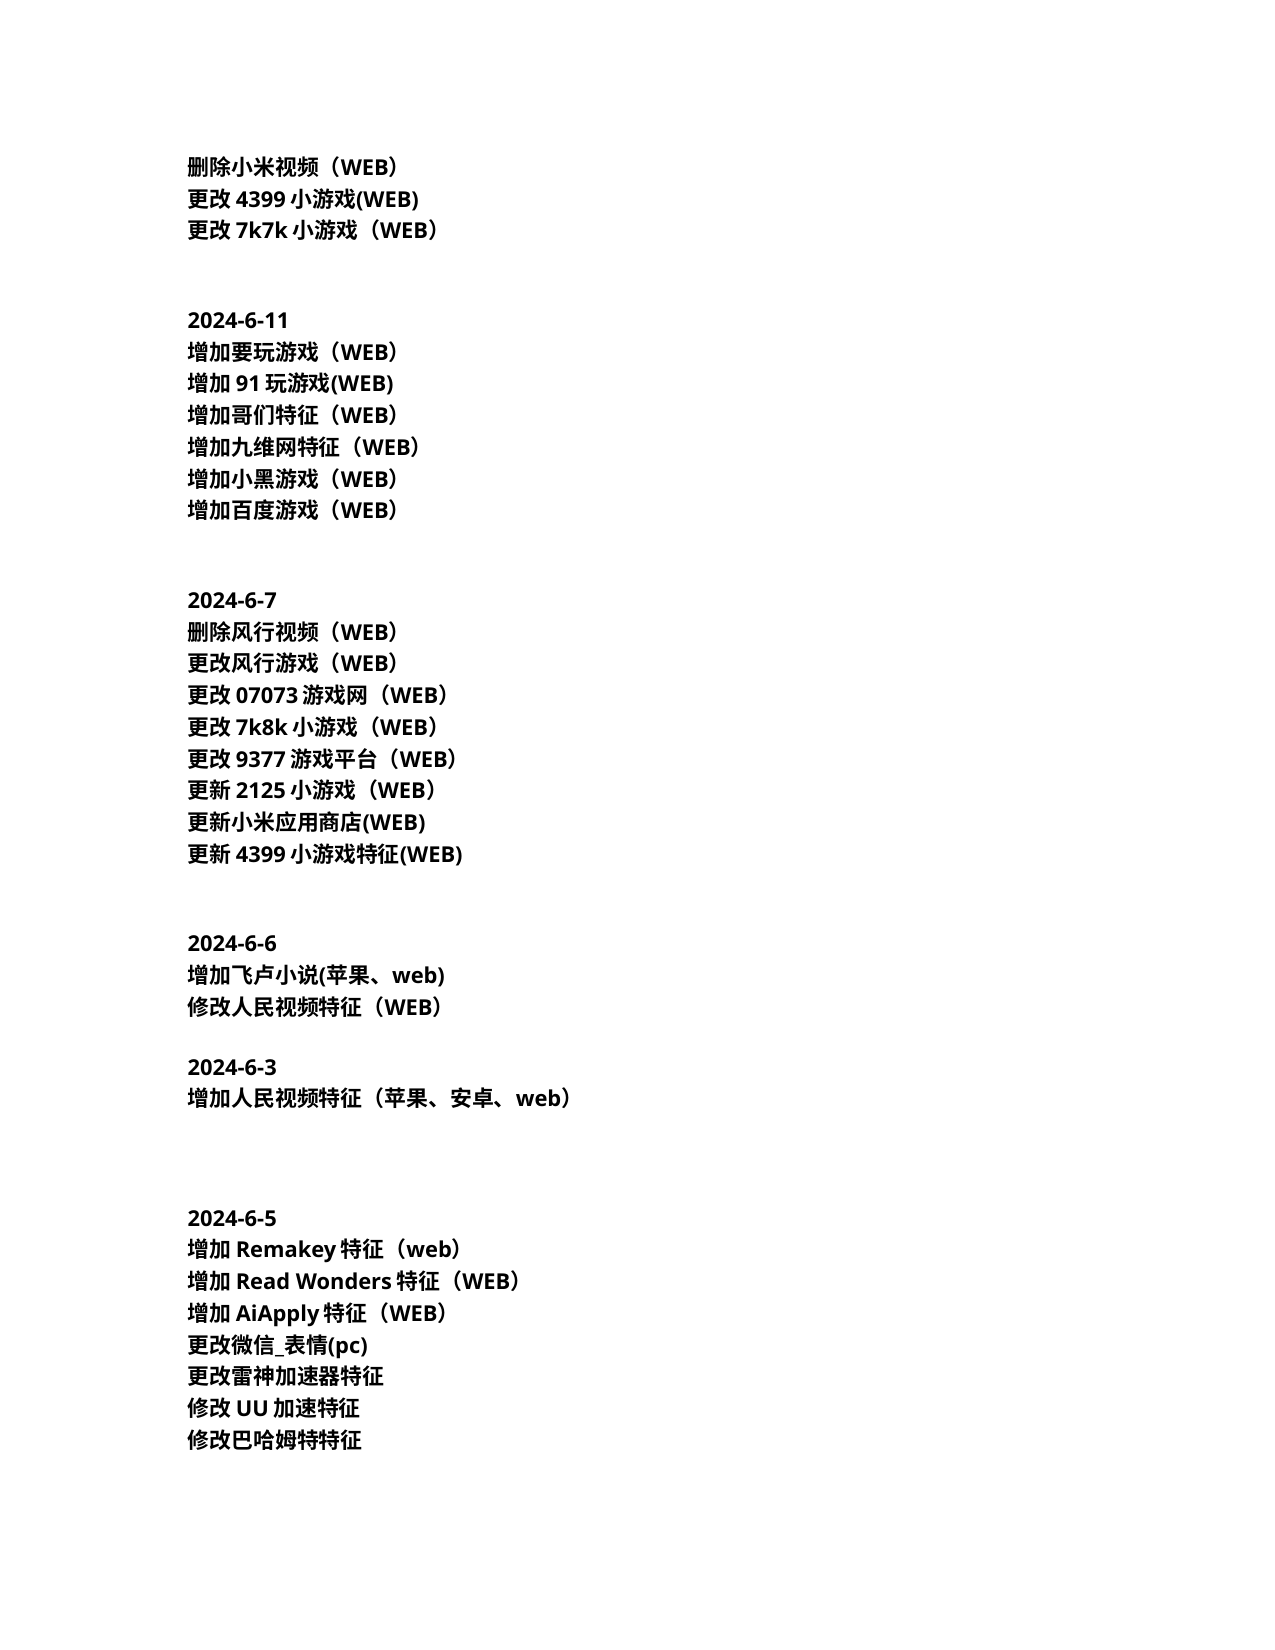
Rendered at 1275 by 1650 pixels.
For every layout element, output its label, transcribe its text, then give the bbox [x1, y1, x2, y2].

text 更新2125小游戏（WEB） [187, 773, 1087, 805]
text 更改雷神加速器特征 [187, 1359, 1087, 1391]
text 增加飞卢小说(苹果、web) [187, 958, 1087, 990]
text 2024-6-5 [187, 1202, 1087, 1232]
text 增加哥们特征（WEB） [187, 398, 1087, 430]
text 2024-6-11 [187, 305, 1087, 335]
text 删除小米视频（WEB） [187, 150, 1087, 182]
text 更改4399小游戏(WEB) [187, 182, 1087, 213]
text 增加九维网特征（WEB） [187, 430, 1087, 462]
text 增加小黑游戏（WEB） [187, 462, 1087, 493]
text 更改9377游戏平台（WEB） [187, 742, 1087, 773]
text 增加AiApply特征（WEB） [187, 1296, 1087, 1328]
text 增加91玩游戏(WEB) [187, 366, 1087, 398]
text 修改UU加速特征 [187, 1391, 1087, 1423]
text 2024-6-7 [187, 585, 1087, 615]
text 更改07073游戏网（WEB） [187, 678, 1087, 710]
text 修改巴哈姆特特征 [187, 1423, 1087, 1454]
text 增加百度游戏（WEB） [187, 493, 1087, 525]
text 增加人民视频特征（苹果、安卓、web） [187, 1081, 1087, 1113]
text 增加Remakey特征（web） [187, 1232, 1087, 1264]
text 更改微信_表情(pc) [187, 1328, 1087, 1359]
text 2024-6-3 [187, 1052, 1087, 1081]
text 增加Read Wonders特征（WEB） [187, 1264, 1087, 1296]
text 更改风行游戏（WEB） [187, 646, 1087, 678]
text 2024-6-6 [187, 928, 1087, 958]
text 更新小米应用商店(WEB) [187, 805, 1087, 837]
text 修改人民视频特征（WEB） [187, 990, 1087, 1022]
text 删除风行视频（WEB） [187, 615, 1087, 646]
text 增加要玩游戏（WEB） [187, 335, 1087, 366]
text 更改7k8k小游戏（WEB） [187, 710, 1087, 742]
text 更新4399小游戏特征(WEB) [187, 837, 1087, 869]
text 更改7k7k小游戏（WEB） [187, 213, 1087, 245]
